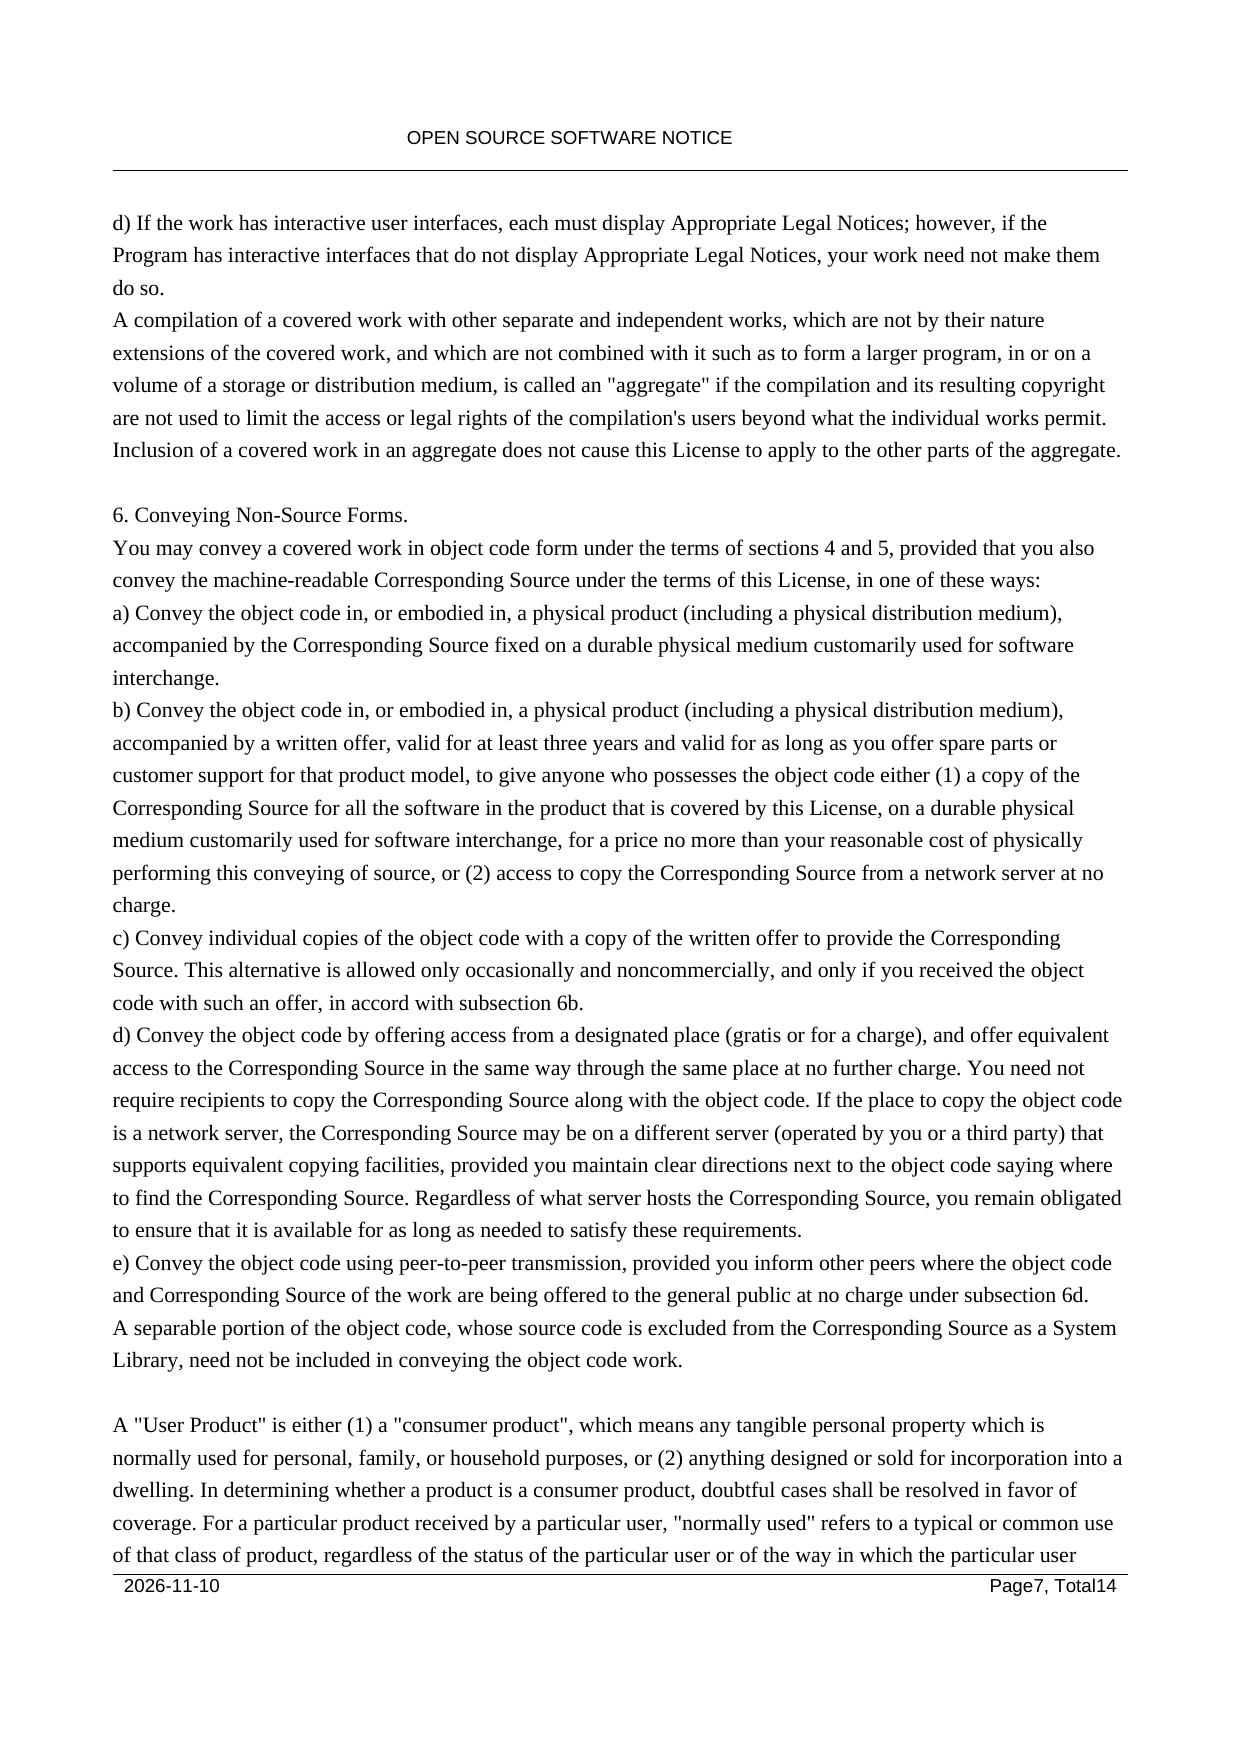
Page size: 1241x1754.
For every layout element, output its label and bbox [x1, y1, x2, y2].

text [112, 206, 1128, 1571]
